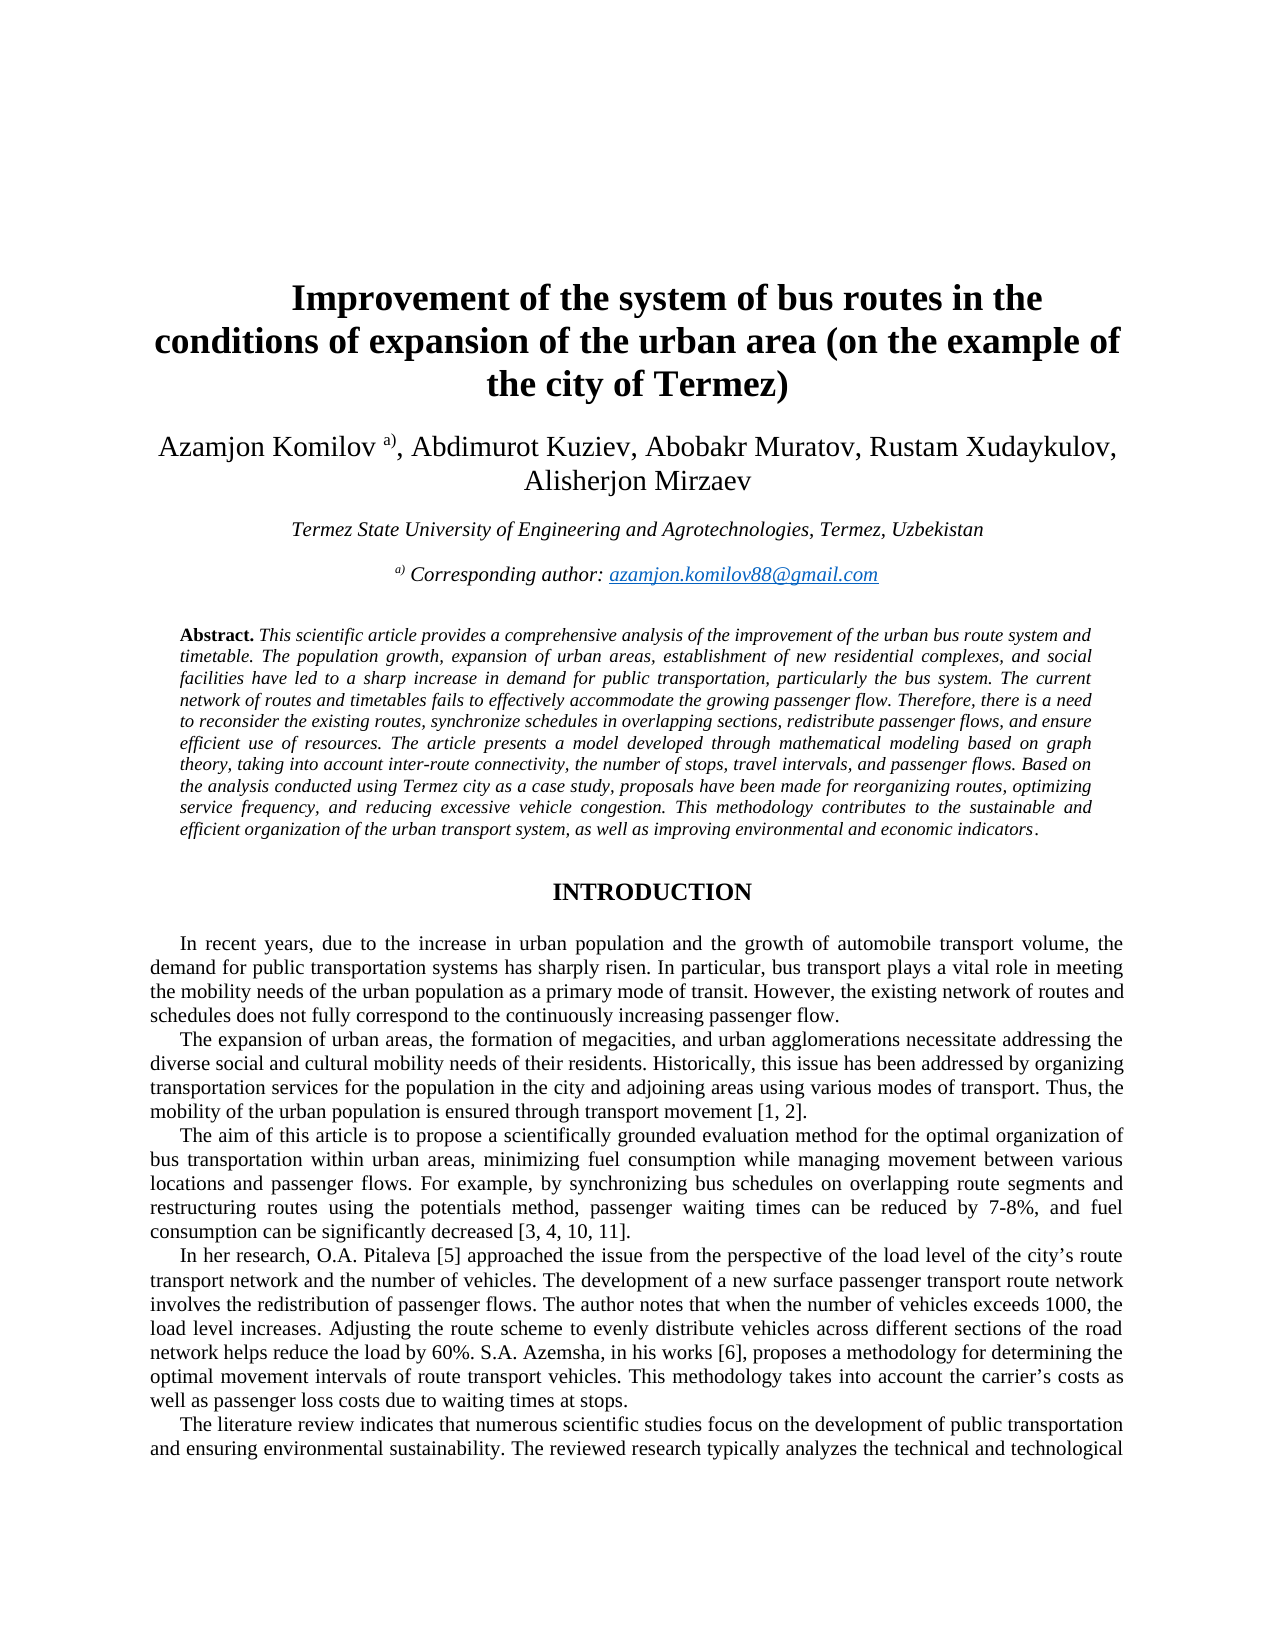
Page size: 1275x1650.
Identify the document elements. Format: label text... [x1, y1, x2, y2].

text In her research, O.A. Pitaleva [5] approached the issue from the perspective of the load level of the city’s route transport network and the number of vehicles. The development of a new surface passenger transport route network involves the redistribution of passenger flows. The author notes that when the number of vehicles exceeds 1000, the load level increases. Adjusting the route scheme to evenly distribute vehicles across different sections of the road network helps reduce the load by 60%. S.A. Azemsha, in his works [6], proposes a methodology for determining the optimal movement intervals of route transport vehicles. This methodology takes into account the carrier’s costs as well as passenger loss costs due to waiting times at stops. [150, 1243, 1125, 1412]
text Azamjon Komilov a), Abdimurot Kuziev, Abobakr Muratov, Rustam Xudaykulov, Alisherjon Mirzaev [150, 429, 1125, 496]
text In recent years, due to the increase in urban population and the growth of automobile transport volume, the demand for public transportation systems has sharply risen. In particular, bus transport plays a vital role in meeting the mobility needs of the urban population as a primary mode of transit. However, the existing network of routes and schedules does not fully correspond to the continuously increasing passenger flow. [150, 931, 1125, 1027]
text Termez State University of Engineering and Agrotechnologies, Termez, Uzbekistan [150, 517, 1125, 541]
text The aim of this article is to propose a scientifically grounded evaluation method for the optimal organization of bus transportation within urban areas, minimizing fuel consumption while managing movement between various locations and passenger flows. For example, by synchronizing bus schedules on overlapping route segments and restructuring routes using the potentials method, passenger waiting times can be reduced by 7-8%, and fuel consumption can be significantly decreased [3, 4, 10, 11]. [150, 1123, 1125, 1243]
text The expansion of urban areas, the formation of megacities, and urban agglomerations necessitate addressing the diverse social and cultural mobility needs of their residents. Historically, this issue has been addressed by organizing transportation services for the population in the city and adjoining areas using various modes of transport. Thus, the mobility of the urban population is ensured through transport movement [1, 2]. [150, 1027, 1125, 1123]
text a) Corresponding author: azamjon.komilov88@gmail.com [150, 562, 1125, 586]
text Improvement of the system of bus routes in the conditions of expansion of the urban area (on the example of the city of Termez) [150, 275, 1125, 404]
text Abstract. This scientific article provides a comprehensive analysis of the improvement of the urban bus route system and timetable. The population growth, expansion of urban areas, establishment of new residential complexes, and social facilities have led to a sharp increase in demand for public transportation, particularly the bus system. The current network of routes and timetables fails to effectively accommodate the growing passenger flow. Therefore, there is a need to reconsider the existing routes, synchronize schedules in overlapping sections, redistribute passenger flows, and ensure efficient use of resources. The article presents a model developed through mathematical modeling based on graph theory, taking into account inter-route connectivity, the number of stops, travel intervals, and passenger flows. Based on the analysis conducted using Termez city as a case study, proposals have been made for reorganizing routes, optimizing service frequency, and reducing excessive vehicle congestion. This methodology contributes to the sustainable and efficient organization of the urban transport system, as well as improving environmental and economic indicators. [179, 624, 1095, 839]
text INTRODUCTION [150, 877, 1125, 906]
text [150, 1412, 1125, 1460]
